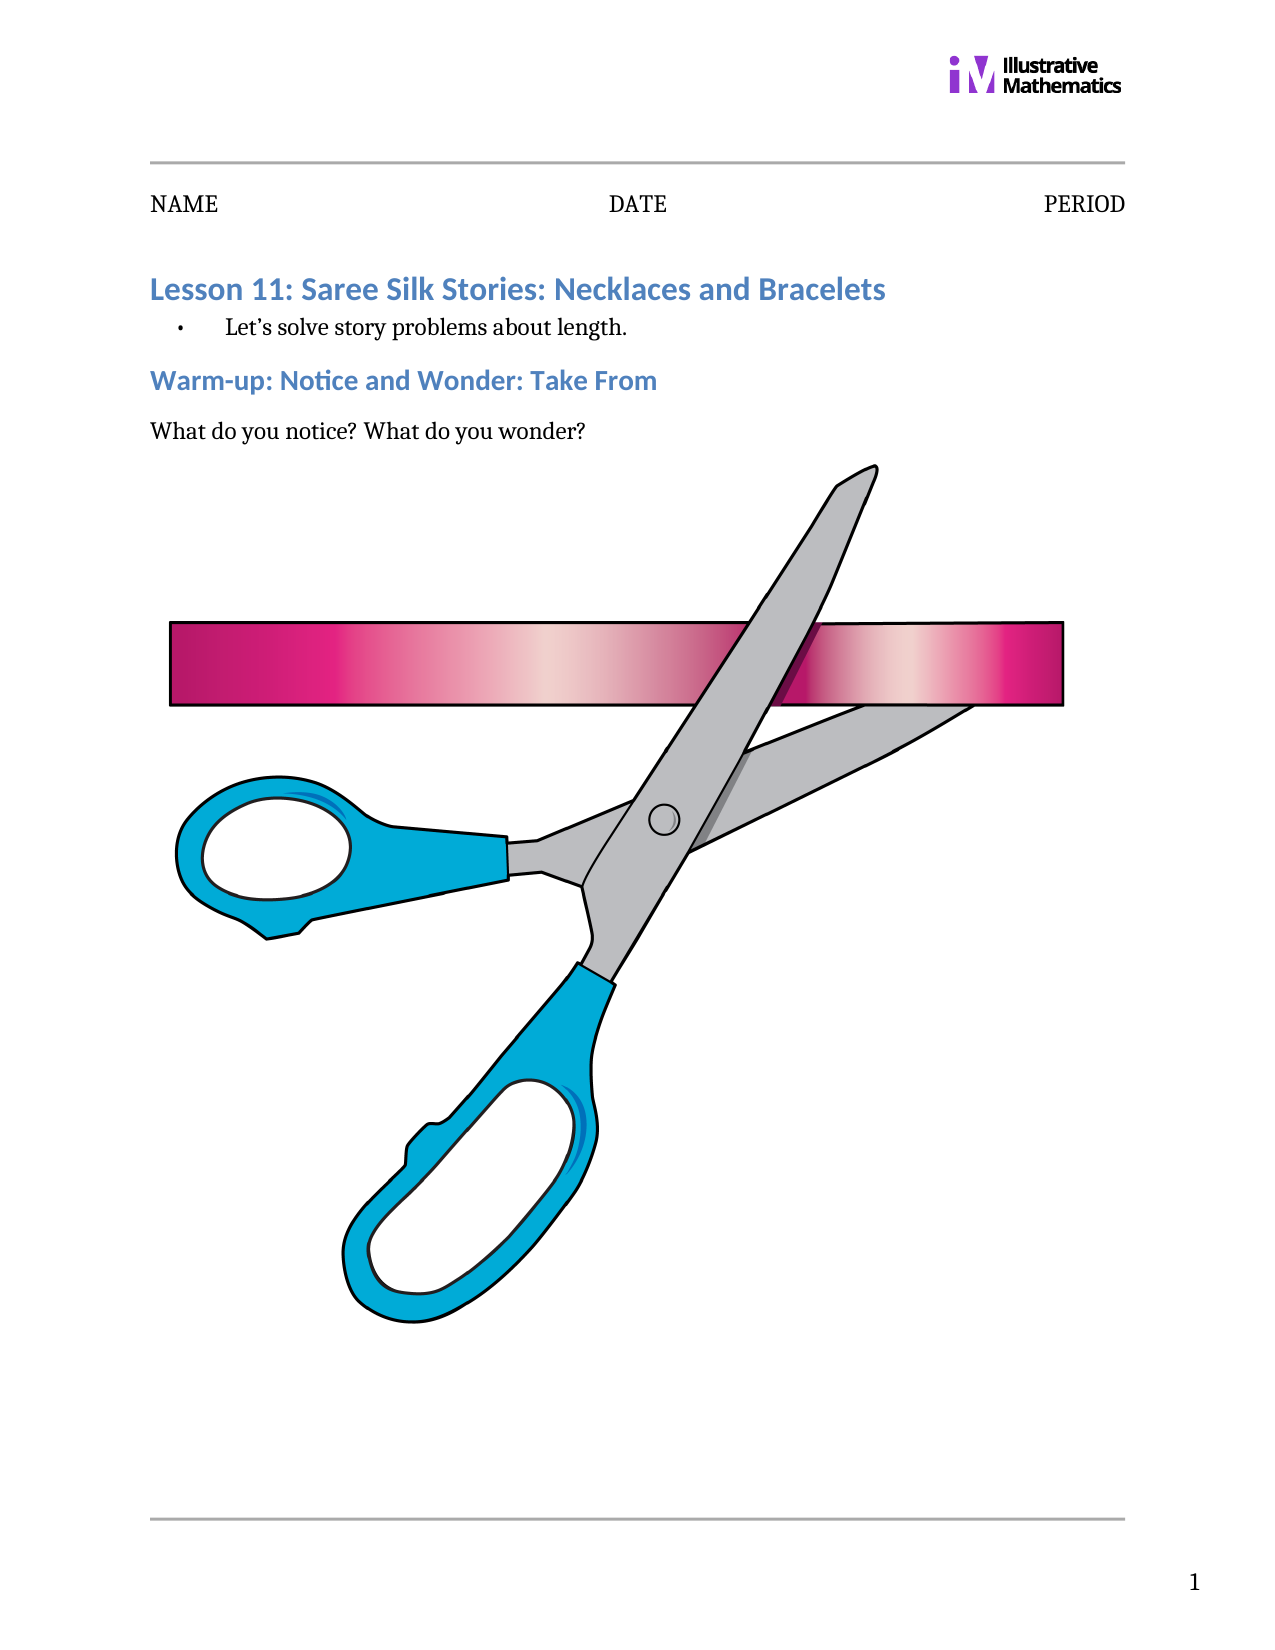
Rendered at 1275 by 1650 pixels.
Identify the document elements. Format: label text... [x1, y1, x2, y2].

picture [168, 464, 1065, 1324]
subtitle Warm-up: Notice and Wonder: Take From [150, 362, 1125, 398]
subtitle Lesson 11: Saree Silk Stories: Necklaces and Bracelets [150, 268, 1125, 309]
list Let’s solve story problems about length. [175, 313, 1125, 342]
text What do you notice? What do you wonder? [150, 417, 1125, 446]
picture [949, 55, 1121, 93]
